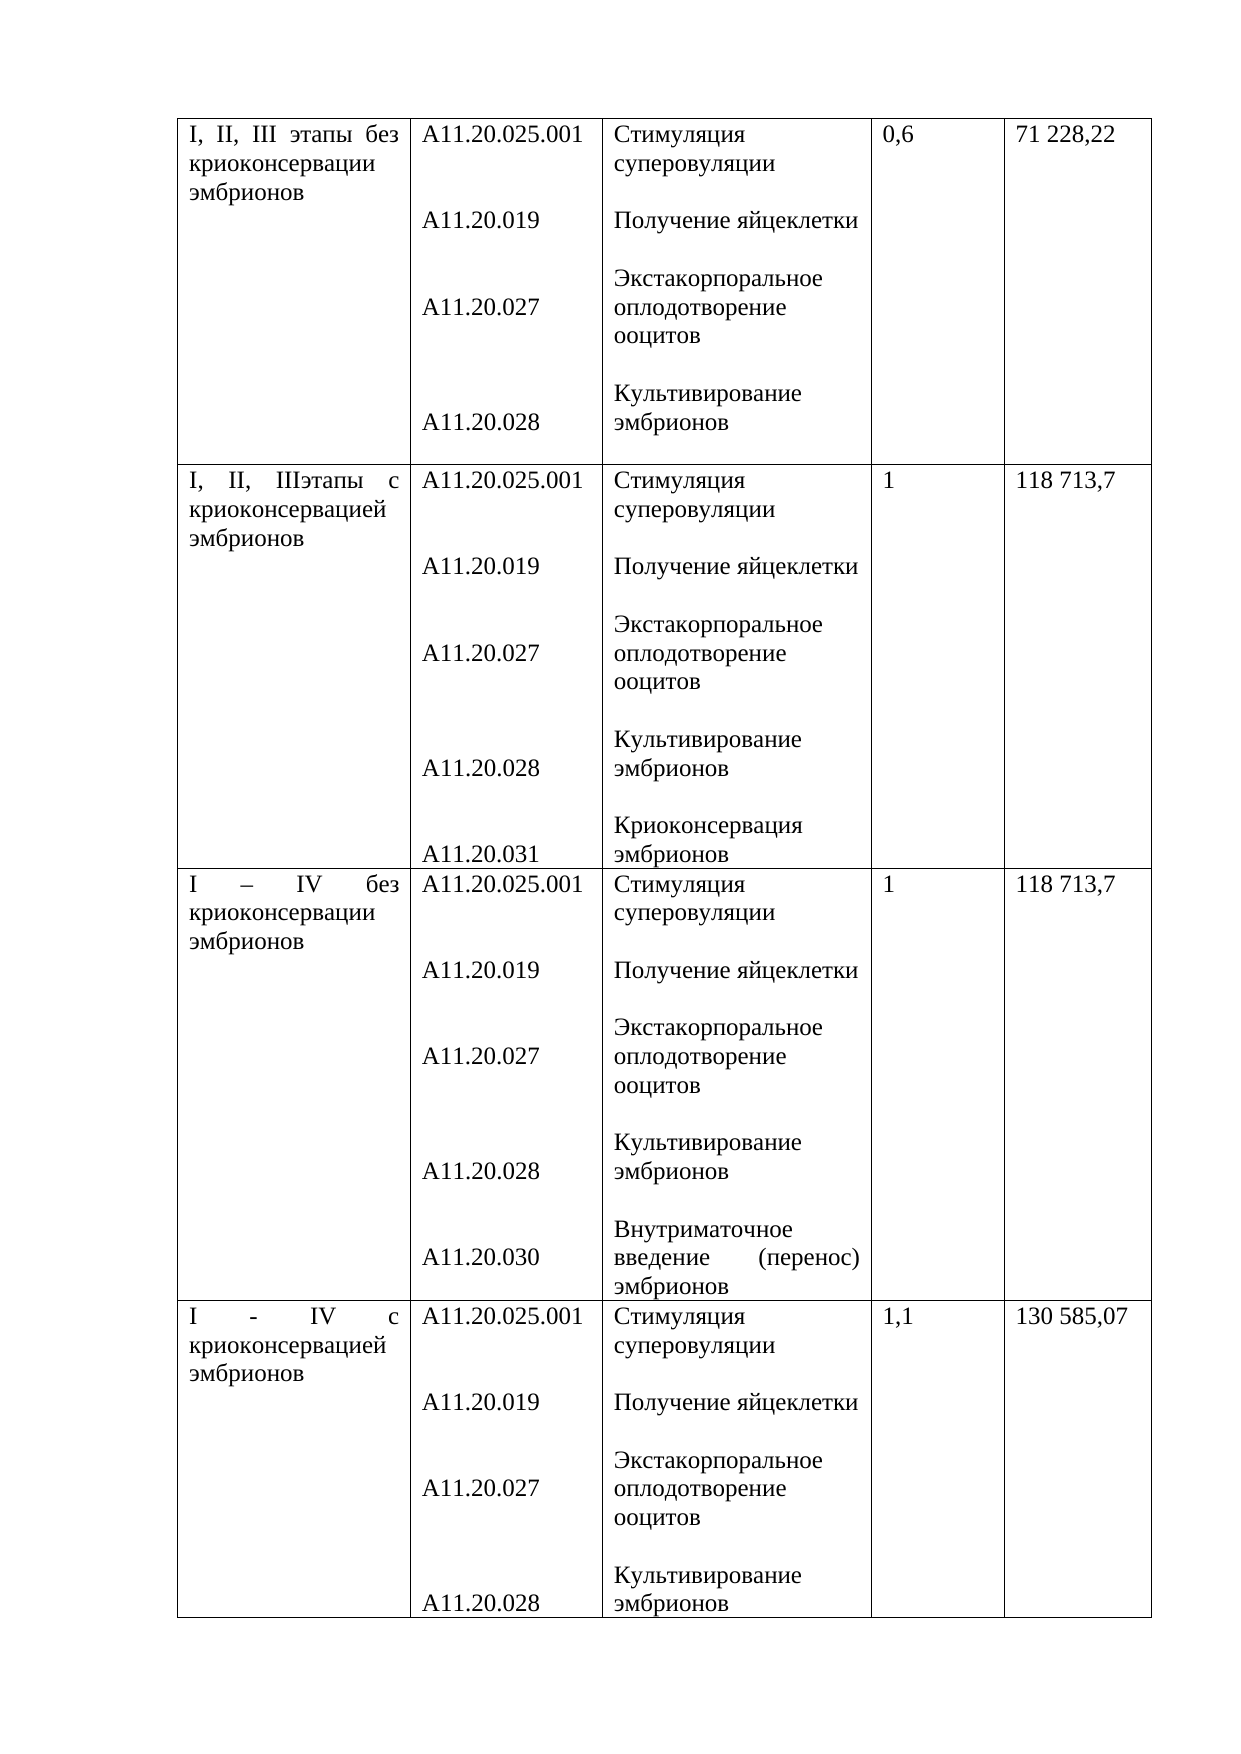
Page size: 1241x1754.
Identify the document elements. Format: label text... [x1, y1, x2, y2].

table_cell A11.20.025.001 A11.20.019 A11.20.027 A11.20.028 A11.20.031 [411, 465, 602, 868]
table_cell Стимуляция суперовуляции Получение яйцеклетки Экстакорпоральное оплодотворение ооцитов Культивирование эмбрионов Внутриматочное введение (перенос) эмбрионов [603, 869, 871, 1300]
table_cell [603, 1301, 871, 1617]
table_cell 118 713,7 [1005, 465, 1151, 868]
table_cell Стимуляция суперовуляции Получение яйцеклетки Экстакорпоральное оплодотворение ооцитов Культивирование эмбрионов [603, 119, 871, 464]
table_cell I, II, III этапы без криоконсервации эмбрионов [178, 119, 410, 464]
table_cell A11.20.025.001 A11.20.019 A11.20.027 A11.20.028 [411, 119, 602, 464]
table_cell 71 228,22 [1005, 119, 1151, 464]
table_cell A11.20.025.001 A11.20.019 A11.20.027 A11.20.028 A11.20.030 [411, 869, 602, 1300]
table_cell 130 585,07 [1005, 1301, 1151, 1617]
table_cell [411, 1301, 602, 1617]
table_cell 1 [872, 465, 1004, 868]
table_cell 118 713,7 [1005, 869, 1151, 1300]
table_cell Стимуляция суперовуляции Получение яйцеклетки Экстакорпоральное оплодотворение ооцитов Культивирование эмбрионов Криоконсервация эмбрионов [603, 465, 871, 868]
table_cell I, II, IIIэтапы с криоконсервацией эмбрионов [178, 465, 410, 868]
table_cell 1,1 [872, 1301, 1004, 1617]
table_cell 1 [872, 869, 1004, 1300]
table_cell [178, 1301, 410, 1617]
table_cell 0,6 [872, 119, 1004, 464]
table_cell I – IV без криоконсервации эмбрионов [178, 869, 410, 1300]
